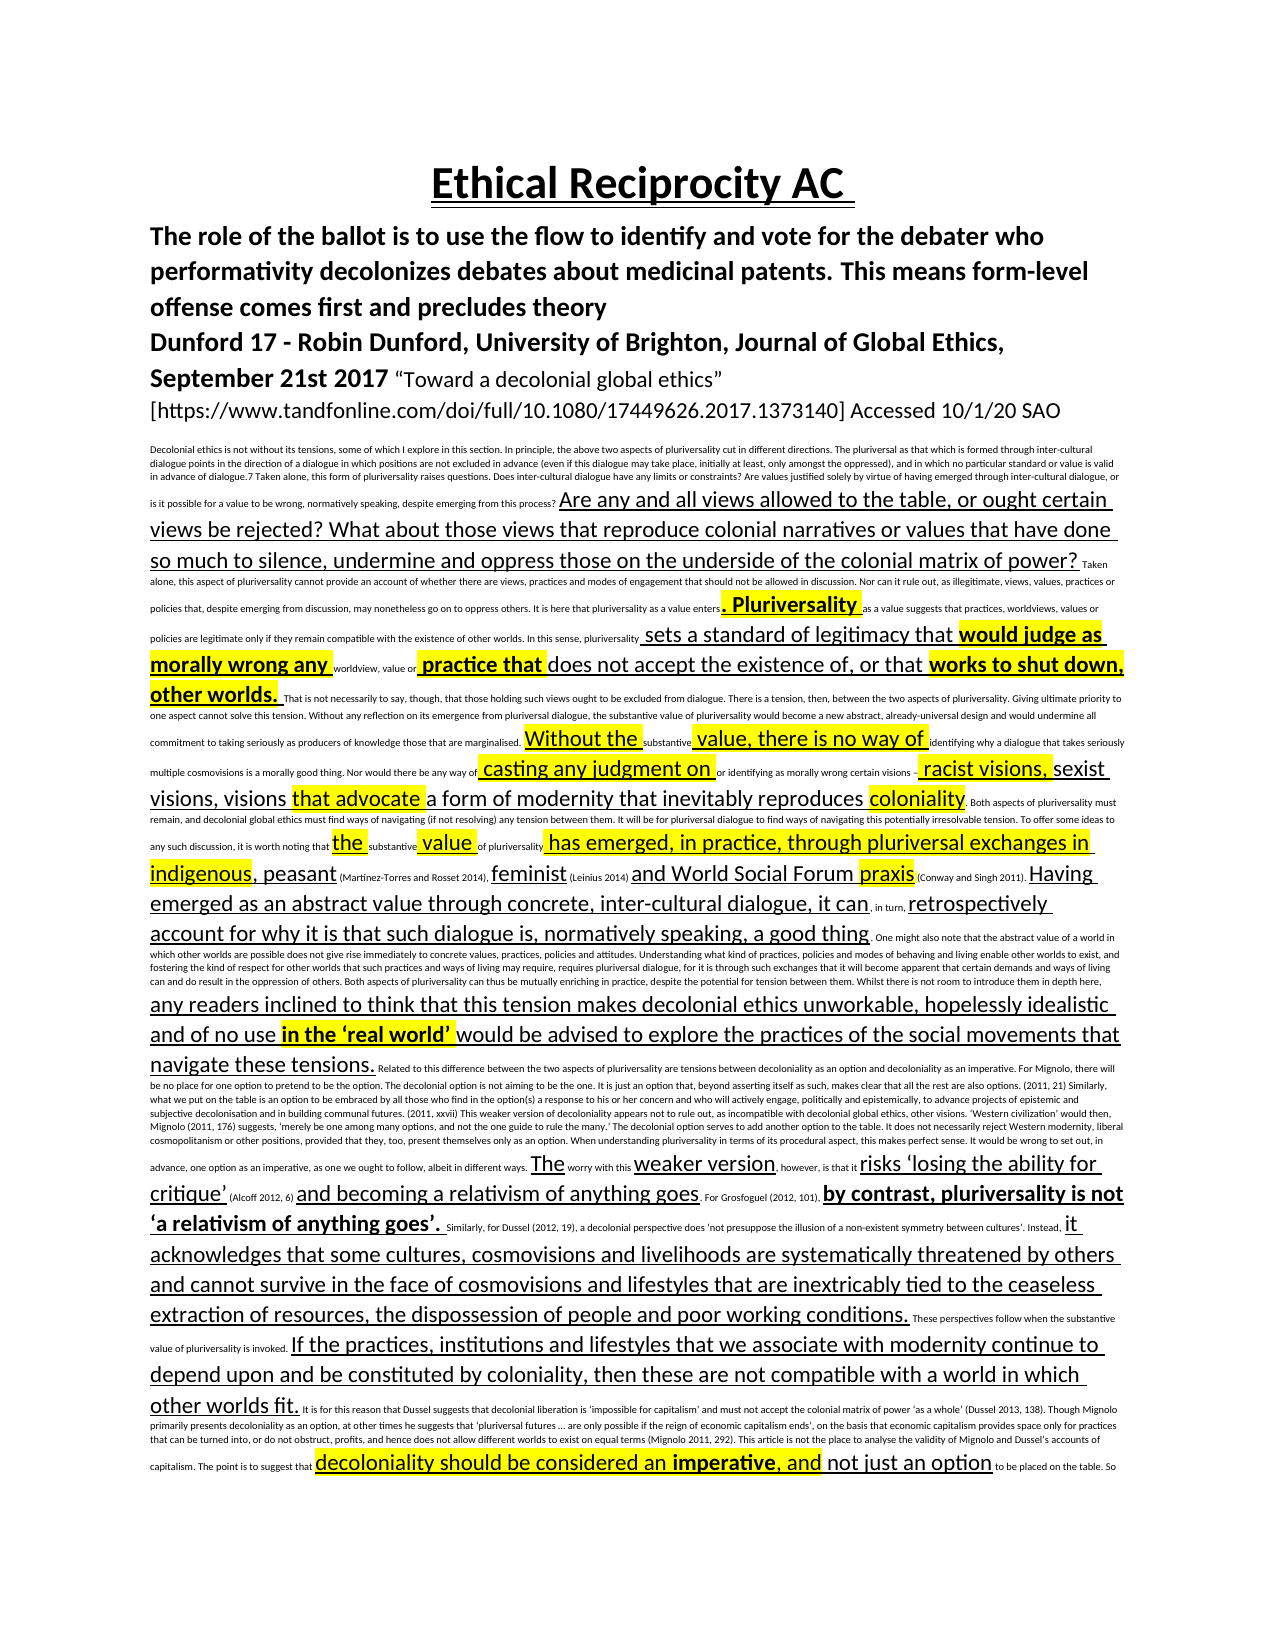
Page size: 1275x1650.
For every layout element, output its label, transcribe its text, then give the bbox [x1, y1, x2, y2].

text Dunford 17 - Robin Dunford, University of Brighton, Journal of Global Ethics, September 21st 2017 “Toward a decolonial global ethics” [https://www.tandfonline.com/doi/full/10.1080/17449626.2017.1373140] Accessed 10/1/20 SAO [150, 326, 1125, 424]
subtitle Ethical Reciprocity AC [150, 154, 1125, 210]
subtitle The role of the ballot is to use the flow to identify and vote for the debater who performativity decolonizes debates about medicinal patents. This means form-level offense comes first and precludes theory [150, 219, 1125, 323]
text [150, 443, 1125, 1476]
